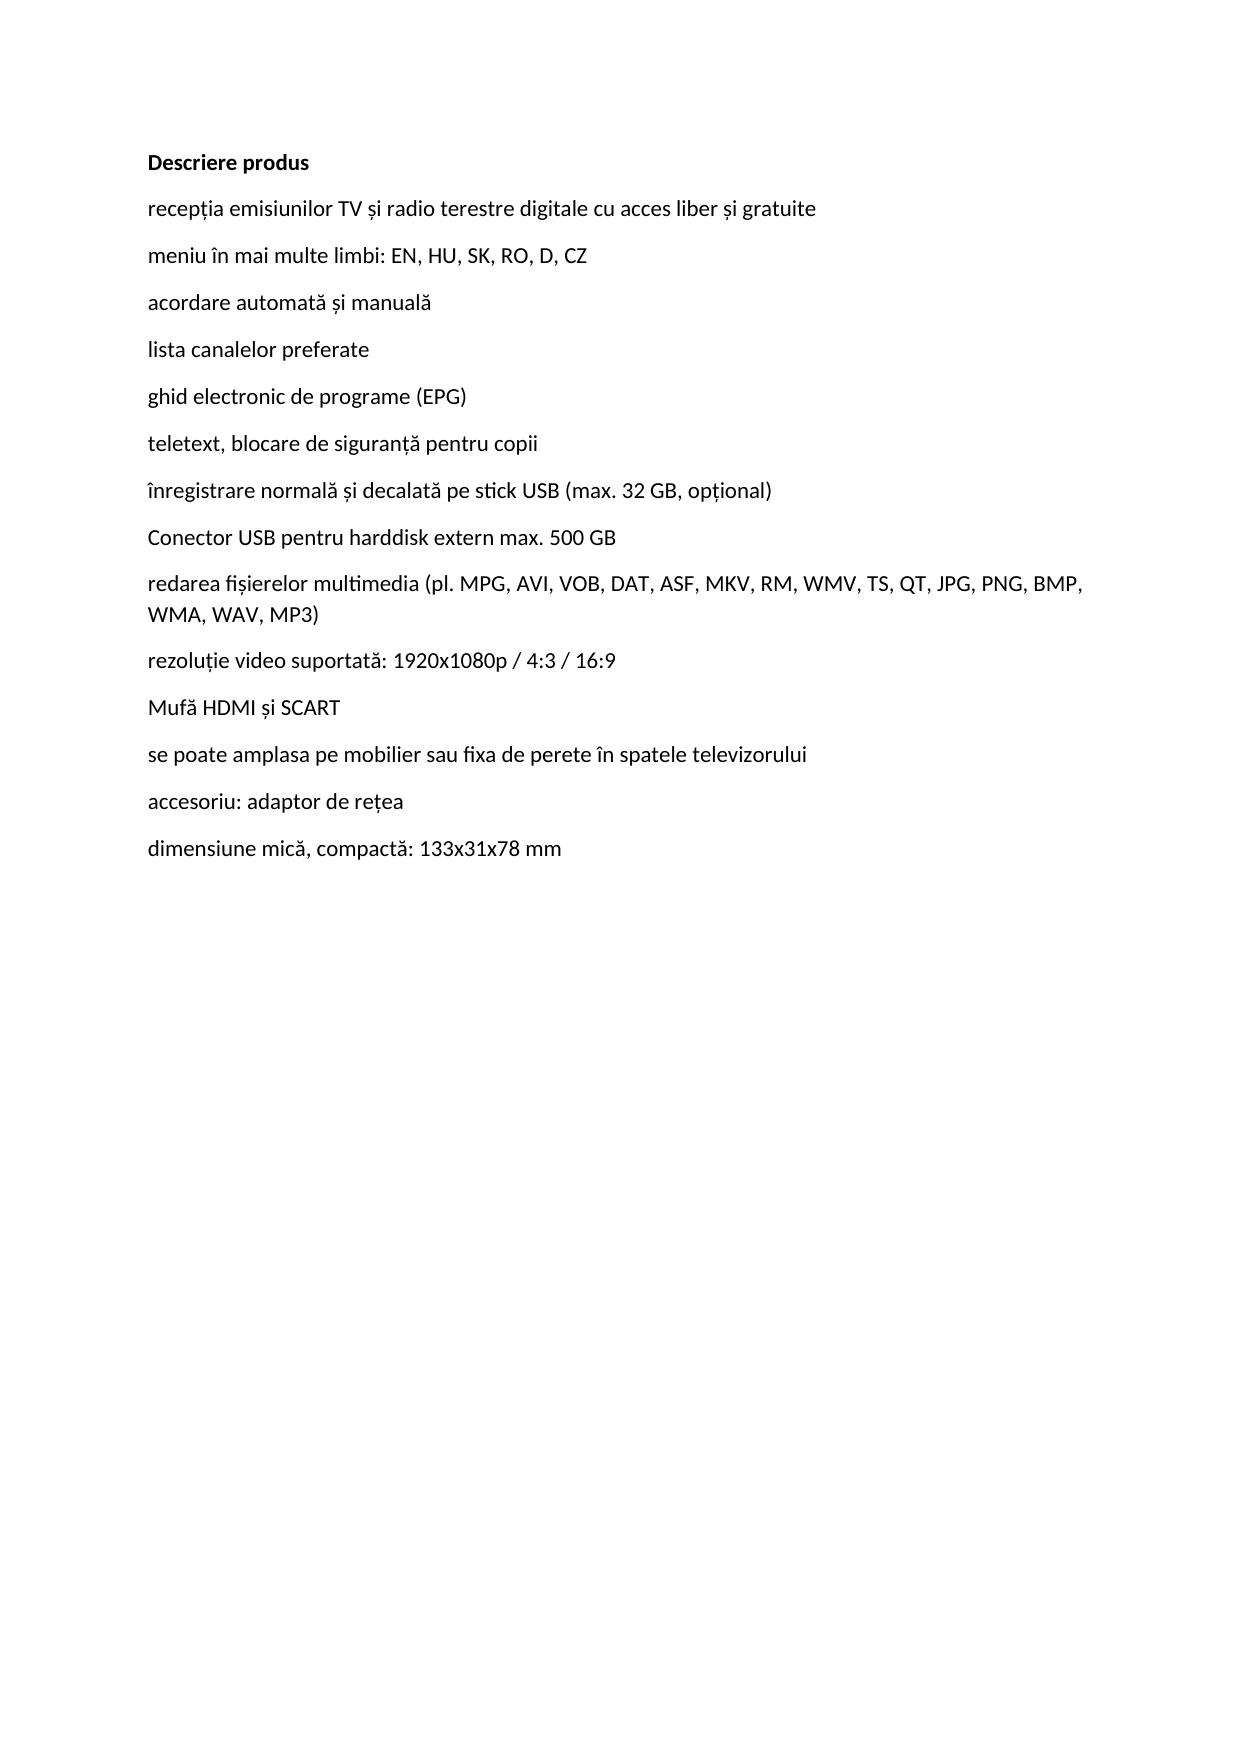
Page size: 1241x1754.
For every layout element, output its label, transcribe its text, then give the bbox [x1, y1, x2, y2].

text Descriere produs [148, 148, 1093, 176]
text înregistrare normală și decalată pe stick USB (max. 32 GB, opțional) [148, 476, 1093, 504]
text redarea fișierelor multimedia (pl. MPG, AVI, VOB, DAT, ASF, MKV, RM, WMV, TS, QT, JPG, PNG, BMP, WMA, WAV, MP3) [148, 569, 1093, 628]
text accesoriu: adaptor de rețea [148, 787, 1093, 815]
text rezoluție video suportată: 1920x1080p / 4:3 / 16:9 [148, 647, 1093, 674]
text meniu în mai multe limbi: EN, HU, SK, RO, D, CZ [148, 241, 1093, 269]
text teletext, blocare de siguranță pentru copii [148, 429, 1093, 457]
text recepția emisiunilor TV și radio terestre digitale cu acces liber și gratuite [148, 194, 1093, 222]
text acordare automată și manuală [148, 288, 1093, 316]
text se poate amplasa pe mobilier sau fixa de perete în spatele televizorului [148, 740, 1093, 768]
text Conector USB pentru harddisk extern max. 500 GB [148, 523, 1093, 551]
text ghid electronic de programe (EPG) [148, 382, 1093, 410]
text Mufă HDMI și SCART [148, 693, 1093, 721]
text lista canalelor preferate [148, 335, 1093, 363]
text dimensiune mică, compactă: 133x31x78 mm [148, 834, 1093, 862]
